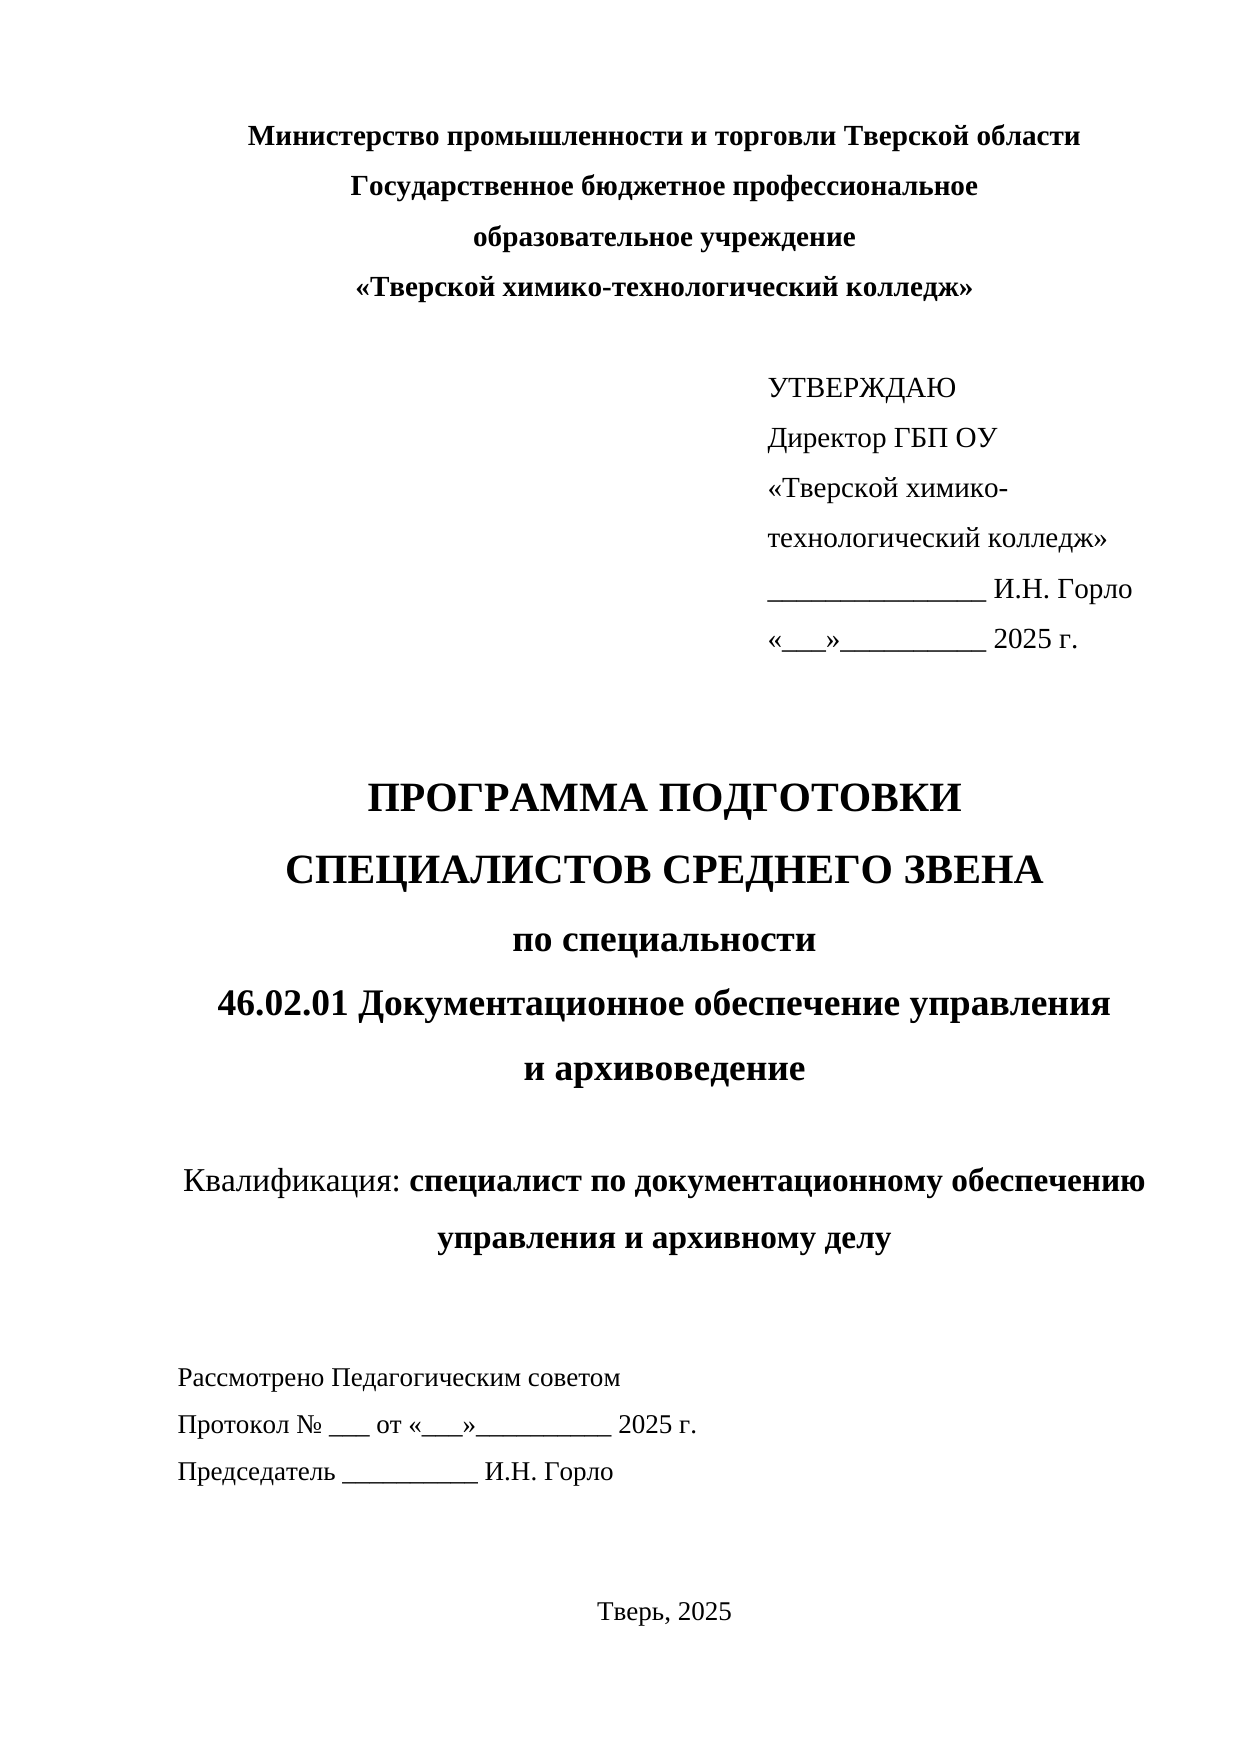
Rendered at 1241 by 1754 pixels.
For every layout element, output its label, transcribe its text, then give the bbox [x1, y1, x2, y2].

text и архивоведение [177, 1045, 1152, 1088]
text технологический колледж» [767, 521, 1152, 554]
text «Тверской химико-технологический колледж» [177, 269, 1152, 303]
text Квалификация: специалист по документационному обеспечению управления и архивному делу [177, 1160, 1152, 1256]
text по специальности [177, 916, 1152, 959]
text Министерство промышленности и торговли Тверской области [177, 118, 1152, 152]
text «___»__________ 2025 г. [767, 621, 1152, 655]
text _______________ И.Н. Горло [767, 571, 1152, 604]
text 46.02.01 Документационное обеспечение управления [177, 981, 1152, 1024]
text Протокол № ___ от «___»__________ 2025 г. [177, 1408, 1152, 1439]
text Тверь, 2025 [177, 1595, 1152, 1626]
text ПРОГРАММА ПОДГОТОВКИ [177, 772, 1152, 820]
text Государственное бюджетное профессиональное [177, 168, 1152, 202]
text Рассмотрено Педагогическим советом [177, 1362, 1152, 1393]
text УТВЕРЖДАЮ [767, 370, 1152, 403]
text Председатель __________ И.Н. Горло [177, 1455, 1152, 1486]
text «Тверской химико- [767, 470, 1152, 504]
text образовательное учреждение [177, 219, 1152, 252]
text СПЕЦИАЛИСТОВ СРЕДНЕГО ЗВЕНА [177, 844, 1152, 892]
text Директор ГБП ОУ [767, 420, 1152, 453]
